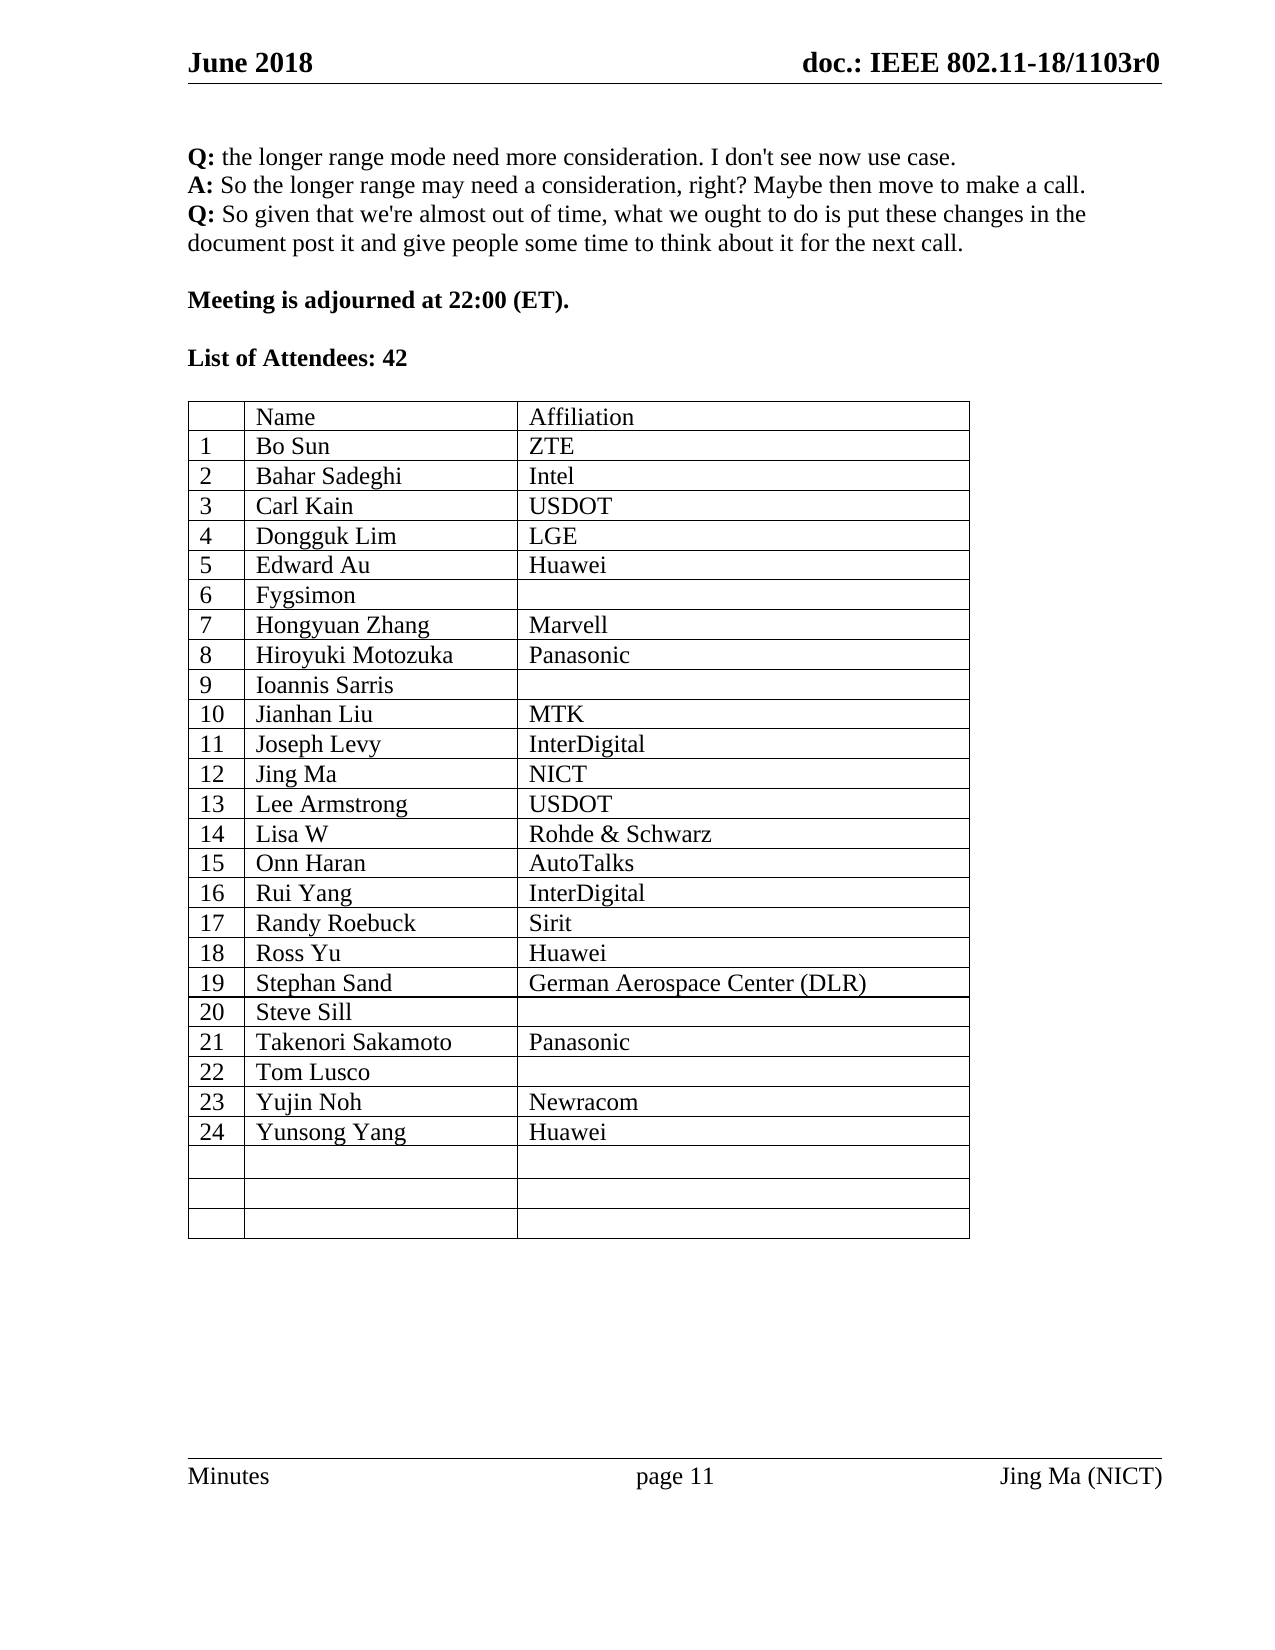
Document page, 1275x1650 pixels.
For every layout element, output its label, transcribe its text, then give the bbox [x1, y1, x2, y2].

table_cell [518, 998, 969, 1026]
table_cell Hiroyuki Motozuka [245, 640, 517, 669]
table_header [189, 402, 244, 430]
table_cell 8 [189, 640, 244, 669]
table_cell 7 [189, 610, 244, 639]
table_cell 19 [189, 968, 244, 996]
table_cell LGE [518, 521, 969, 549]
table_cell [189, 1209, 244, 1237]
table_cell [245, 1146, 517, 1178]
table_cell NICT [518, 759, 969, 788]
table_cell Sirit [518, 908, 969, 937]
text Meeting is adjourned at 22:00 (ET). [187, 286, 1162, 314]
table_cell 13 [189, 789, 244, 818]
table_cell Huawei [518, 551, 969, 579]
table_cell Bahar Sadeghi [245, 461, 517, 490]
table_cell 10 [189, 700, 244, 728]
table_cell Lee Armstrong [245, 789, 517, 818]
table_cell 20 [189, 998, 244, 1026]
table_cell 12 [189, 759, 244, 788]
table_cell MTK [518, 700, 969, 728]
text Q: So given that we're almost out of time, what we ought to do is put these changes in the document post it and give people some time to think about it for the next call. [187, 199, 1162, 257]
table_cell Intel [518, 461, 969, 490]
table_cell [518, 1179, 969, 1208]
table_cell Edward Au [245, 551, 517, 579]
table_cell Panasonic [518, 1027, 969, 1056]
table_cell Onn Haran [245, 849, 517, 877]
table_cell 4 [189, 521, 244, 549]
table_cell InterDigital [518, 878, 969, 907]
table_cell Huawei [518, 938, 969, 967]
table_cell [518, 1146, 969, 1178]
text A: So the longer range may need a consideration, right? Maybe then move to make a call. [187, 171, 1162, 199]
table_cell Carl Kain [245, 491, 517, 520]
table_cell Rohde & Schwarz [518, 819, 969, 847]
table_cell 5 [189, 551, 244, 579]
table_cell Randy Roebuck [245, 908, 517, 937]
table_cell German Aerospace Center (DLR) [518, 968, 969, 996]
text List of Attendees: 42 [187, 343, 1162, 372]
table_cell ZTE [518, 431, 969, 460]
table_cell [518, 580, 969, 609]
table_cell 22 [189, 1057, 244, 1086]
table_cell Hongyuan Zhang [245, 610, 517, 639]
table_cell [189, 1146, 244, 1178]
table_cell [518, 670, 969, 698]
table_cell 3 [189, 491, 244, 520]
table_cell 21 [189, 1027, 244, 1056]
table_header Name [245, 402, 517, 430]
table_cell 2 [189, 461, 244, 490]
table_cell [518, 1057, 969, 1086]
table_cell 1 [189, 431, 244, 460]
table_cell 6 [189, 580, 244, 609]
table_cell Newracom [518, 1087, 969, 1116]
table_cell Joseph Levy [245, 729, 517, 758]
table_cell Fygsimon [245, 580, 517, 609]
table_cell 17 [189, 908, 244, 937]
table_cell Ross Yu [245, 938, 517, 967]
table_cell Rui Yang [245, 878, 517, 907]
table_header Affiliation [518, 402, 969, 430]
table_cell Lisa W [245, 819, 517, 847]
table_cell 11 [189, 729, 244, 758]
table_cell 23 [189, 1087, 244, 1116]
table_cell [245, 1179, 517, 1208]
text Q: the longer range mode need more consideration. I don't see now use case. [187, 142, 1162, 171]
table_cell USDOT [518, 789, 969, 818]
table_cell Dongguk Lim [245, 521, 517, 549]
table_cell 15 [189, 849, 244, 877]
table_cell Takenori Sakamoto [245, 1027, 517, 1056]
table_cell Stephan Sand [245, 968, 517, 996]
table_cell Yujin Noh [245, 1087, 517, 1116]
table_cell Tom Lusco [245, 1057, 517, 1086]
table_cell Jianhan Liu [245, 700, 517, 728]
table_cell Bo Sun [245, 431, 517, 460]
table_cell 16 [189, 878, 244, 907]
table_cell Marvell [518, 610, 969, 639]
table_cell Jing Ma [245, 759, 517, 788]
table_cell Ioannis Sarris [245, 670, 517, 698]
table_cell Yunsong Yang [245, 1117, 517, 1145]
table_cell Steve Sill [245, 998, 517, 1026]
table_cell 18 [189, 938, 244, 967]
table_cell Huawei [518, 1117, 969, 1145]
table_cell [518, 1209, 969, 1237]
table_cell Panasonic [518, 640, 969, 669]
table_cell 9 [189, 670, 244, 698]
table_cell [189, 1179, 244, 1208]
table_cell USDOT [518, 491, 969, 520]
table_cell 24 [189, 1117, 244, 1145]
table_cell InterDigital [518, 729, 969, 758]
table_cell AutoTalks [518, 849, 969, 877]
table_cell 14 [189, 819, 244, 847]
table_cell [245, 1209, 517, 1237]
